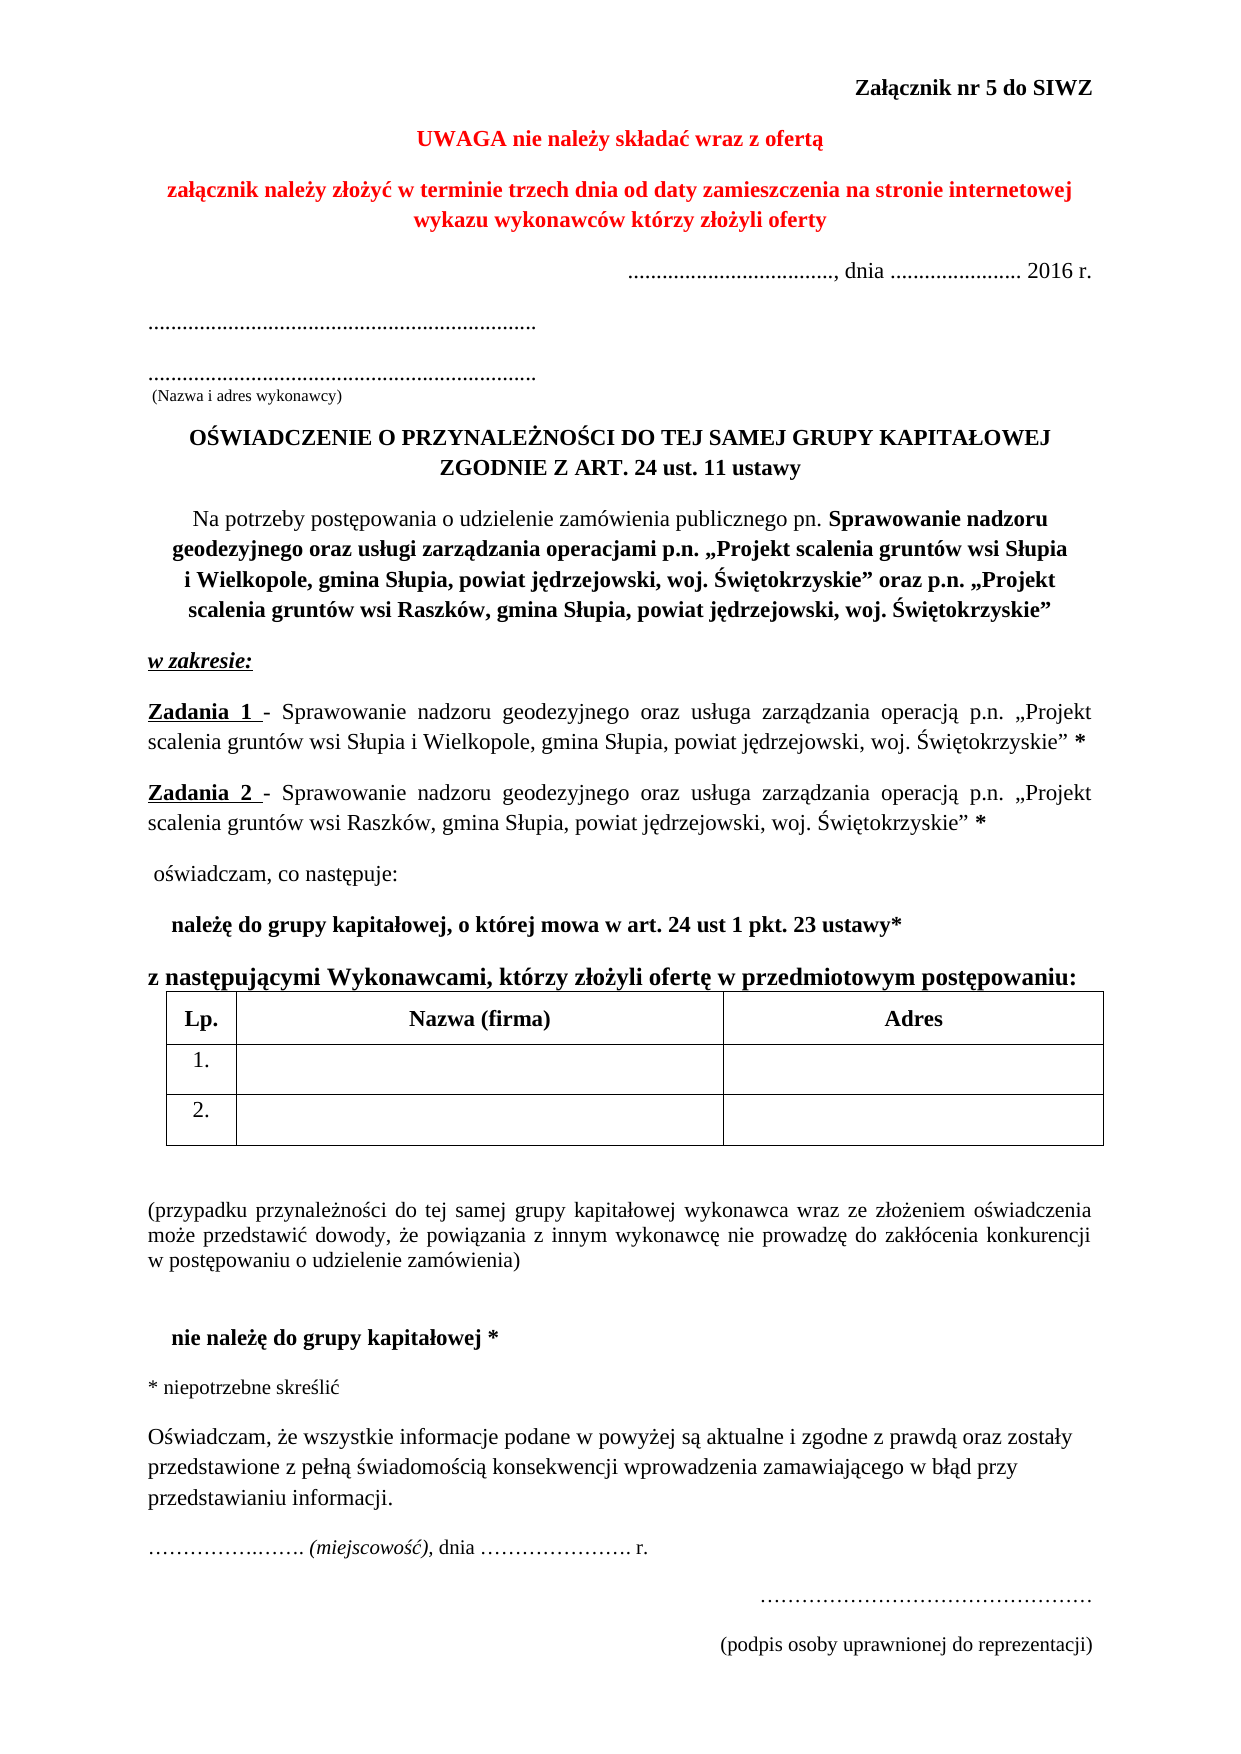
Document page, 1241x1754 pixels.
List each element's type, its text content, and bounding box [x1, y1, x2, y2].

table_cell 2. [167, 1095, 236, 1145]
text OŚWIADCZENIE O PRZYNALEŻNOŚCI DO TEJ SAMEJ GRUPY KAPITAŁOWEJ ZGODNIE Z ART. 24 ust. 11 ustawy [148, 424, 1093, 481]
text w zakresie: [148, 647, 1093, 673]
table_cell [724, 1095, 1103, 1145]
text Na potrzeby postępowania o udzielenie zamówienia publicznego pn. Sprawowanie nadzoru geodezyjnego oraz usługi zarządzania operacjami p.n. „Projekt scalenia gruntów wsi Słupia i Wielkopole, gmina Słupia, powiat jędrzejowski, woj. Świętokrzyskie” oraz p.n. „Projekt scalenia gruntów wsi Raszków, gmina Słupia, powiat jędrzejowski, woj. Świętokrzyskie” [148, 505, 1093, 622]
text (Nazwa i adres wykonawcy) [148, 386, 1093, 405]
text .................................................................... [148, 359, 1093, 386]
table_cell [237, 1045, 723, 1094]
text ………………………………………… [148, 1583, 1093, 1607]
table_header Adres [724, 992, 1103, 1044]
text Oświadczam, że wszystkie informacje podane w powyżej są aktualne i zgodne z prawdą oraz zostały przedstawione z pełną świadomością konsekwencji wprowadzenia zamawiającego w błąd przy przedstawianiu informacji. [148, 1423, 1093, 1510]
table_header Nazwa (firma) [237, 992, 723, 1044]
text z następującymi Wykonawcami, którzy złożyli ofertę w przedmiotowym postępowaniu: [148, 962, 1093, 991]
table_cell [724, 1045, 1103, 1094]
text (podpis osoby uprawnionej do reprezentacji) [148, 1631, 1093, 1656]
table_cell [237, 1095, 723, 1145]
text (przypadku przynależności do tej samej grupy kapitałowej wykonawca wraz ze złożeniem oświadczenia może przedstawić dowody, że powiązania z innym wykonawcę nie prowadzę do zakłócenia konkurencji w postępowaniu o udzielenie zamówienia) [148, 1197, 1093, 1273]
text Załącznik nr 5 do SIWZ [148, 74, 1093, 100]
text załącznik należy złożyć w terminie trzech dnia od daty zamieszczenia na stronie internetowej wykazu wykonawców którzy złożyli oferty [148, 176, 1093, 232]
text  nie należę do grupy kapitałowej * [148, 1324, 1093, 1350]
text ...................................., dnia ....................... 2016 r. [148, 257, 1093, 283]
text .................................................................... [148, 308, 1093, 334]
table_header Lp. [167, 992, 236, 1044]
text Zadania 2 - Sprawowanie nadzoru geodezyjnego oraz usługa zarządzania operacją p.n. „Projekt scalenia gruntów wsi Raszków, gmina Słupia, powiat jędrzejowski, woj. Świętokrzyskie” * [148, 779, 1093, 836]
text * niepotrzebne skreślić [148, 1375, 1093, 1399]
text  należę do grupy kapitałowej, o której mowa w art. 24 ust 1 pkt. 23 ustawy* [148, 911, 1093, 938]
text Zadania 1 - Sprawowanie nadzoru geodezyjnego oraz usługa zarządzania operacją p.n. „Projekt scalenia gruntów wsi Słupia i Wielkopole, gmina Słupia, powiat jędrzejowski, woj. Świętokrzyskie” * [148, 698, 1093, 754]
text oświadczam, co następuje: [148, 860, 1093, 887]
table_cell 1. [167, 1045, 236, 1094]
text UWAGA nie należy składać wraz z ofertą [148, 125, 1093, 151]
text …………….……. (miejscowość), dnia …………………. r. [148, 1534, 1093, 1559]
